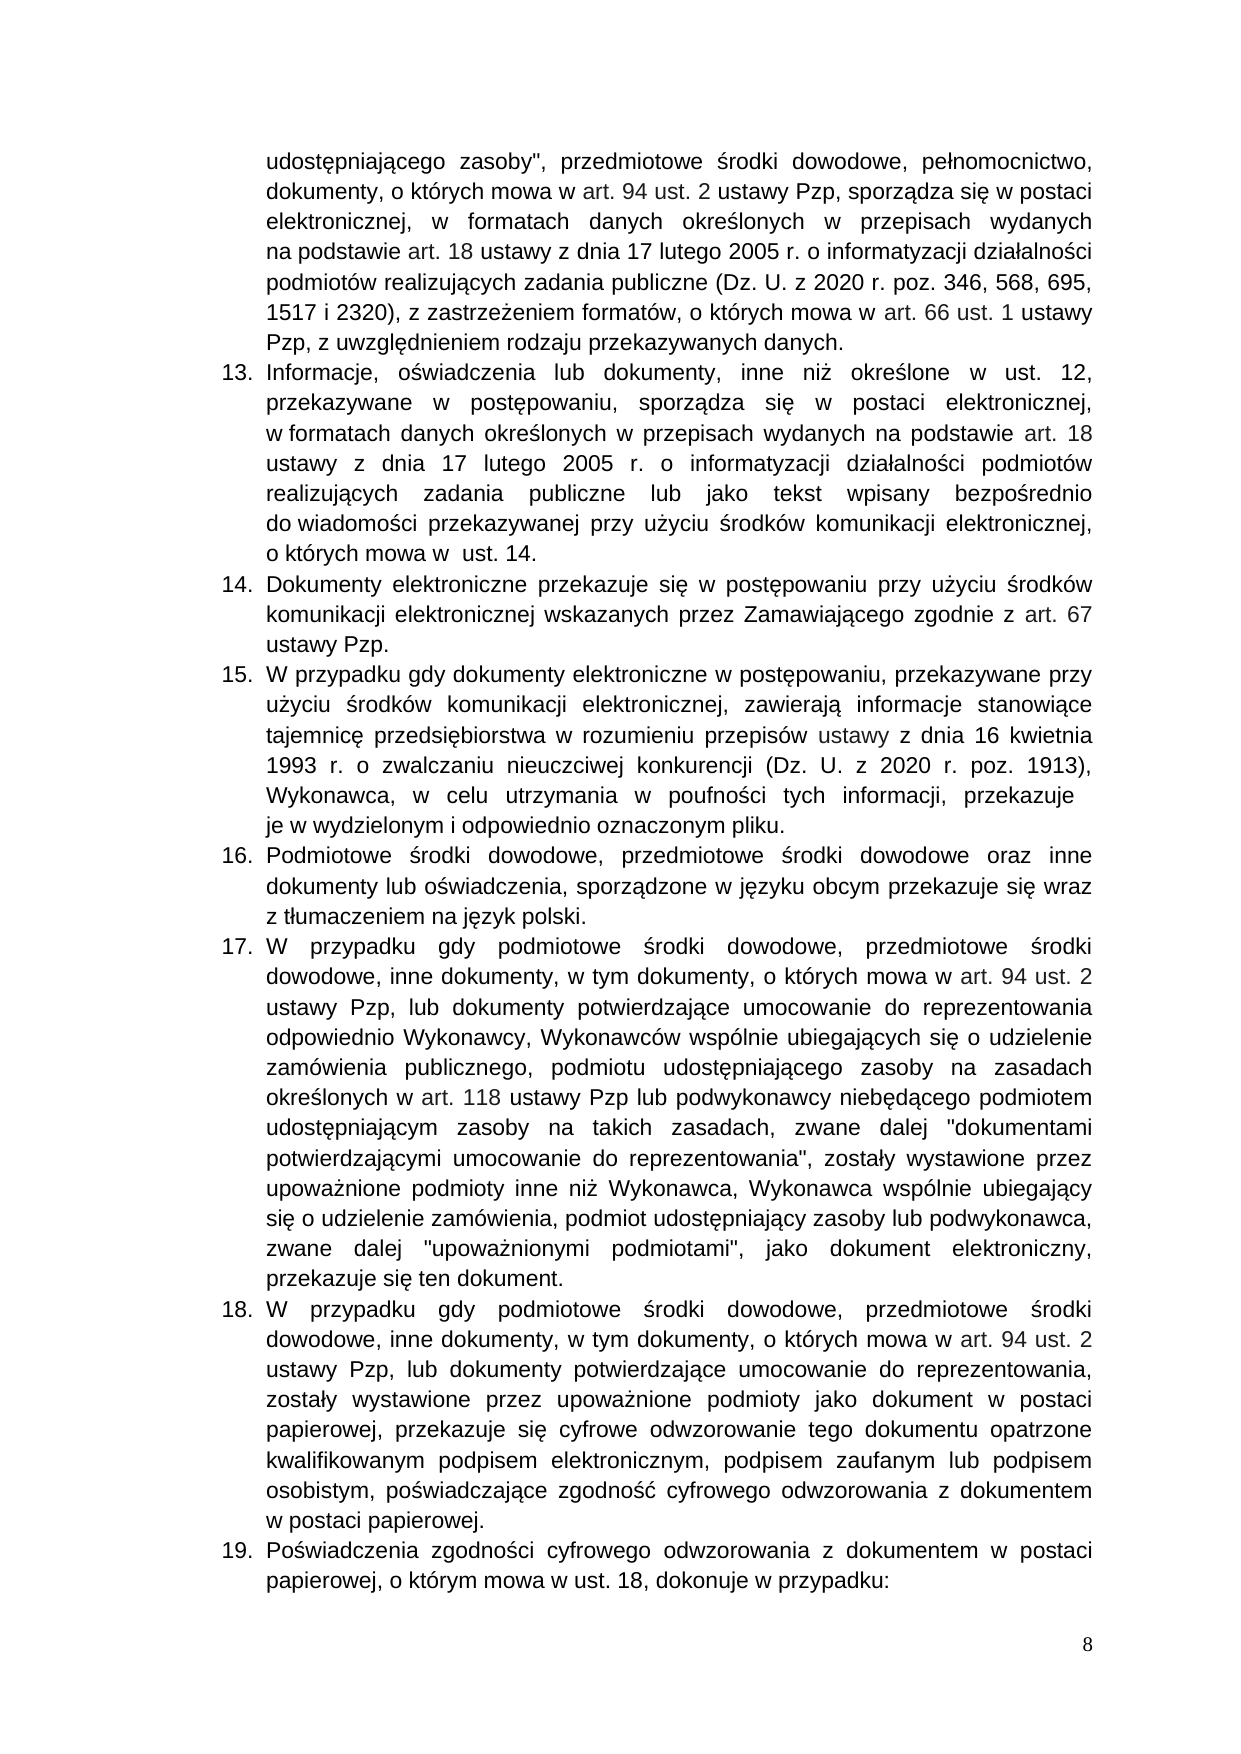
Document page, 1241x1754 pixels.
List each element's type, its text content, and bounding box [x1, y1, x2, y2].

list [221, 148, 1093, 355]
list Poświadczenia zgodności cyfrowego odwzorowania z dokumentem w postaci papierowej, o którym mowa w ust. 18, dokonuje w przypadku: [221, 1537, 1093, 1594]
list W przypadku gdy dokumenty elektroniczne w postępowaniu, przekazywane przy użyciu środków komunikacji elektronicznej, zawierają informacje stanowiące tajemnicę przedsiębiorstwa w rozumieniu przepisów ustawy z dnia 16 kwietnia 1993 r. o zwalczaniu nieuczciwej konkurencji (Dz. U. z 2020 r. poz. 1913), Wykonawca, w celu utrzymania w poufności tych informacji, przekazuje je w wydzielonym i odpowiednio oznaczonym pliku. [221, 661, 1093, 838]
list Dokumenty elektroniczne przekazuje się w postępowaniu przy użyciu środków komunikacji elektronicznej wskazanych przez Zamawiającego zgodnie z art. 67 ustawy Pzp. [221, 571, 1093, 657]
list W przypadku gdy podmiotowe środki dowodowe, przedmiotowe środki dowodowe, inne dokumenty, w tym dokumenty, o których mowa w art. 94 ust. 2 ustawy Pzp, lub dokumenty potwierdzające umocowanie do reprezentowania, zostały wystawione przez upoważnione podmioty jako dokument w postaci papierowej, przekazuje się cyfrowe odwzorowanie tego dokumentu opatrzone kwalifikowanym podpisem elektronicznym, podpisem zaufanym lub podpisem osobistym, poświadczające zgodność cyfrowego odwzorowania z dokumentem w postaci papierowej. [221, 1296, 1093, 1533]
list Informacje, oświadczenia lub dokumenty, inne niż określone w ust. 12, przekazywane w postępowaniu, sporządza się w postaci elektronicznej, w formatach danych określonych w przepisach wydanych na podstawie art. 18 ustawy z dnia 17 lutego 2005 r. o informatyzacji działalności podmiotów realizujących zadania publiczne lub jako tekst wpisany bezpośrednio do wiadomości przekazywanej przy użyciu środków komunikacji elektronicznej, o których mowa w ust. 14. [221, 359, 1093, 567]
list Podmiotowe środki dowodowe, przedmiotowe środki dowodowe oraz inne dokumenty lub oświadczenia, sporządzone w języku obcym przekazuje się wraz z tłumaczeniem na język polski. [221, 842, 1093, 929]
list W przypadku gdy podmiotowe środki dowodowe, przedmiotowe środki dowodowe, inne dokumenty, w tym dokumenty, o których mowa w art. 94 ust. 2 ustawy Pzp, lub dokumenty potwierdzające umocowanie do reprezentowania odpowiednio Wykonawcy, Wykonawców wspólnie ubiegających się o udzielenie zamówienia publicznego, podmiotu udostępniającego zasoby na zasadach określonych w art. 118 ustawy Pzp lub podwykonawcy niebędącego podmiotem udostępniającym zasoby na takich zasadach, zwane dalej "dokumentami potwierdzającymi umocowanie do reprezentowania", zostały wystawione przez upoważnione podmioty inne niż Wykonawca, Wykonawca wspólnie ubiegający się o udzielenie zamówienia, podmiot udostępniający zasoby lub podwykonawca, zwane dalej "upoważnionymi podmiotami", jako dokument elektroniczny, przekazuje się ten dokument. [221, 933, 1093, 1292]
